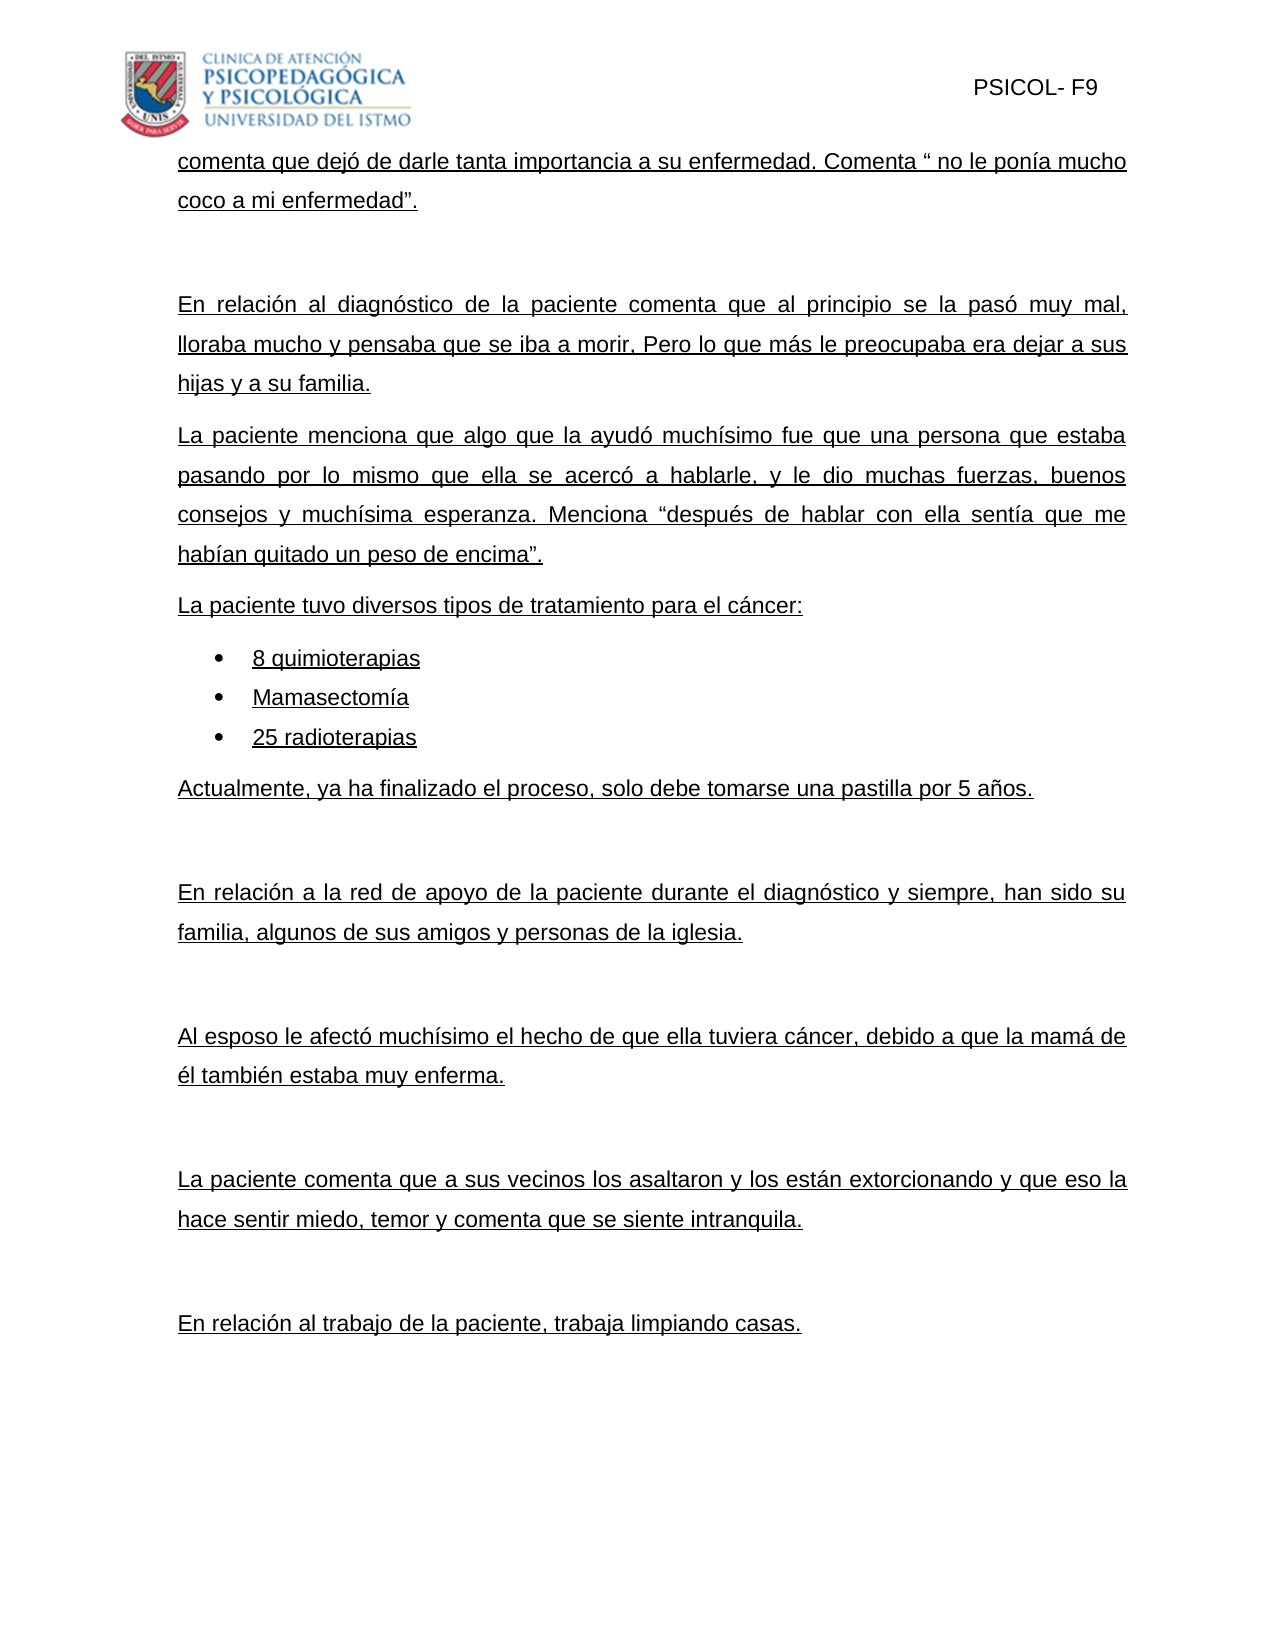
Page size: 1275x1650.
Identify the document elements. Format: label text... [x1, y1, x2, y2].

picture [65, 20, 437, 148]
text En relación al diagnóstico de la paciente comenta que al principio se la pasó muy mal, lloraba mucho y pensaba que se iba a morir, Pero lo que más le preocupaba era dejar a sus hijas y a su familia. [177, 291, 1127, 314]
text En relación al trabajo de la paciente, trabaja limpiando casas. [177, 1310, 1127, 1336]
text En relación a la red de apoyo de la paciente durante el diagnóstico y siempre, han sido su familia, algunos de sus amigos y personas de la iglesia. [177, 879, 1127, 945]
text La paciente menciona que algo que la ayudó muchísimo fue que una persona que estaba pasando por lo mismo que ella se acercó a hablarle, y le dio muchas fuerzas, buenos consejos y muchísima esperanza. Menciona “después de hablar con ella sentía que me habían quitado un peso de encima”. [177, 422, 1127, 524]
text Al esposo le afectó muchísimo el hecho de que ella tuviera cáncer, debido a que la mamá de él también estaba muy enferma. [177, 1047, 1127, 1089]
text En relación al diagnóstico de la paciente comenta que al principio se la pasó muy mal, lloraba mucho y pensaba que se iba a morir, Pero lo que más le preocupaba era dejar a sus hijas y a su familia. [177, 354, 1127, 396]
list 8 quimioterapias [215, 644, 1127, 671]
text La paciente comenta que a sus vecinos los asaltaron y los están extorcionando y que eso la hace sentir miedo, temor y comenta que se siente intranquila. [177, 1166, 1127, 1189]
text La paciente comenta que a sus vecinos los asaltaron y los están extorcionando y que eso la hace sentir miedo, temor y comenta que se siente intranquila. [177, 1190, 1127, 1232]
list 25 radioterapias [215, 723, 1127, 750]
text Actualmente, ya ha finalizado el proceso, solo debe tomarse una pastilla por 5 años. [177, 775, 1127, 802]
text La paciente tuvo diversos tipos de tratamiento para el cáncer: [177, 592, 1127, 619]
list Mamasectomía [215, 684, 1127, 710]
text La paciente menciona que algo que la ayudó muchísimo fue que una persona que estaba pasando por lo mismo que ella se acercó a hablarle, y le dio muchas fuerzas, buenos consejos y muchísima esperanza. Menciona “después de hablar con ella sentía que me habían quitado un peso de encima”. [177, 525, 1127, 567]
text Al esposo le afectó muchísimo el hecho de que ella tuviera cáncer, debido a que la mamá de él también estaba muy enferma. [177, 1023, 1127, 1046]
text En relación al diagnóstico de la paciente comenta que al principio se la pasó muy mal, lloraba mucho y pensaba que se iba a morir, Pero lo que más le preocupaba era dejar a sus hijas y a su familia. [177, 315, 1127, 353]
